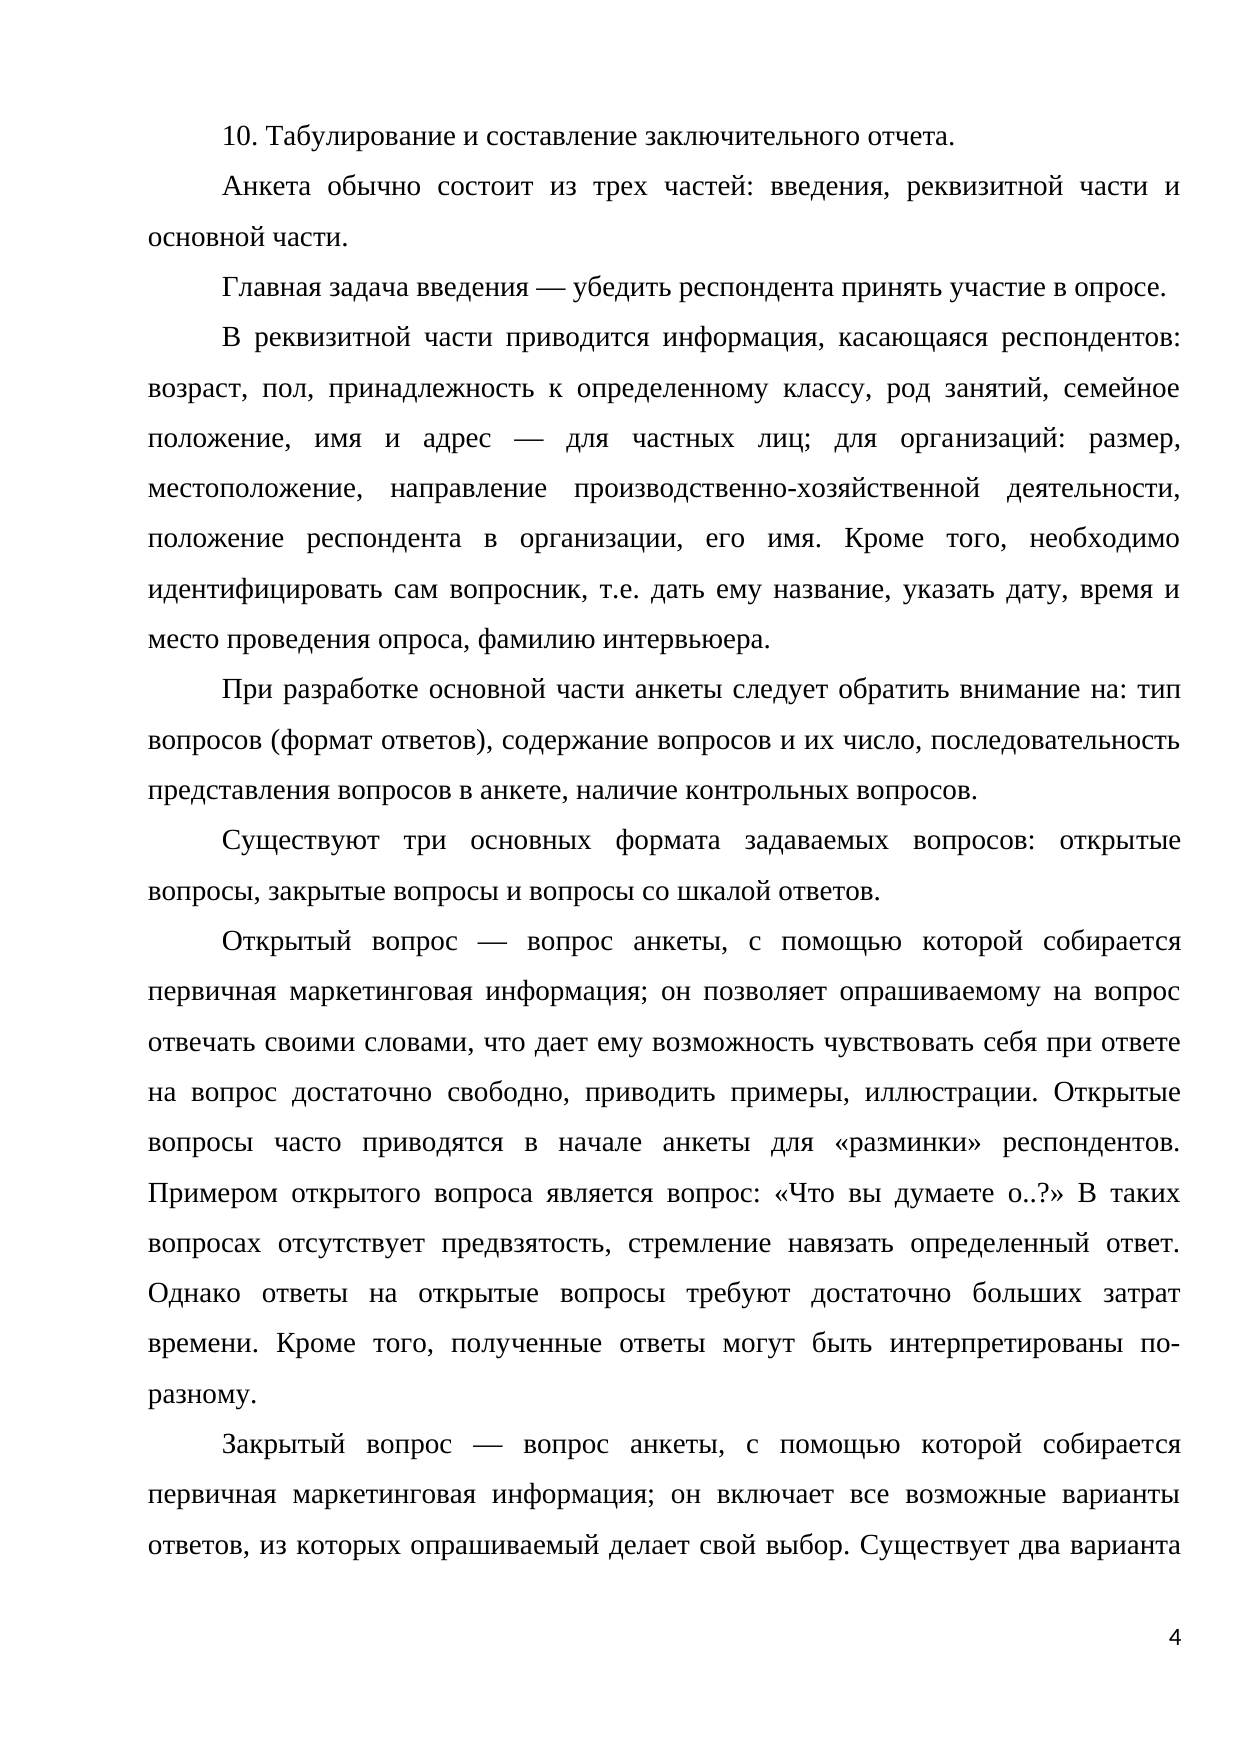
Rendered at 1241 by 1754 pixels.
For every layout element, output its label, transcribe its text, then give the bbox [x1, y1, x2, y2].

text Главная задача введения — убедить респондента принять участие в опросе. [148, 269, 1181, 303]
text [148, 1426, 1181, 1560]
text При разработке основной части анкеты следует обратить внимание на: тип вопросов (формат ответов), содержание вопросов и их число, последовательность представления вопросов в анкете, наличие контрольных вопросов. [148, 672, 1181, 806]
text Открытый вопрос — вопрос анкеты, с помощью которой собирается первичная маркетинговая информация; он позволяет опрашиваемому на вопрос отвечать своими словами, что дает ему возможность чувствовать себя при ответе на вопрос достаточно свободно, приводить примеры, иллюстрации. Открытые вопросы часто приводятся в начале анкеты для «разминки» респондентов. Примером открытого вопроса является вопрос: «Что вы думаете о..?» В таких вопросах отсутствует предвзятость, стремление навязать определенный ответ. Однако ответы на открытые вопросы требуют достаточно больших затрат времени. Кроме того, полученные ответы могут быть интерпретированы по-разному. [148, 923, 1181, 1409]
text Существуют три основных формата задаваемых вопросов: открытые вопросы, закрытые вопросы и вопросы со шкалой ответов. [148, 822, 1181, 906]
text Анкета обычно состоит из трех частей: введения, реквизитной части и основной части. [148, 168, 1181, 252]
text В реквизитной части приводится информация, касающаяся респондентов: возраст, пол, принадлежность к определенному классу, род занятий, семейное положение, имя и адрес — для частных лиц; для организаций: размер, местоположение, направление производственно-хозяйственной деятельности, положение респондента в организации, его имя. Кроме того, необходимо идентифицировать сам вопросник, т.е. дать ему название, указать дату, время и место проведения опроса, фамилию интервьюера. [148, 319, 1181, 655]
text 10. Табулирование и составление заключительного отчета. [148, 118, 1181, 152]
